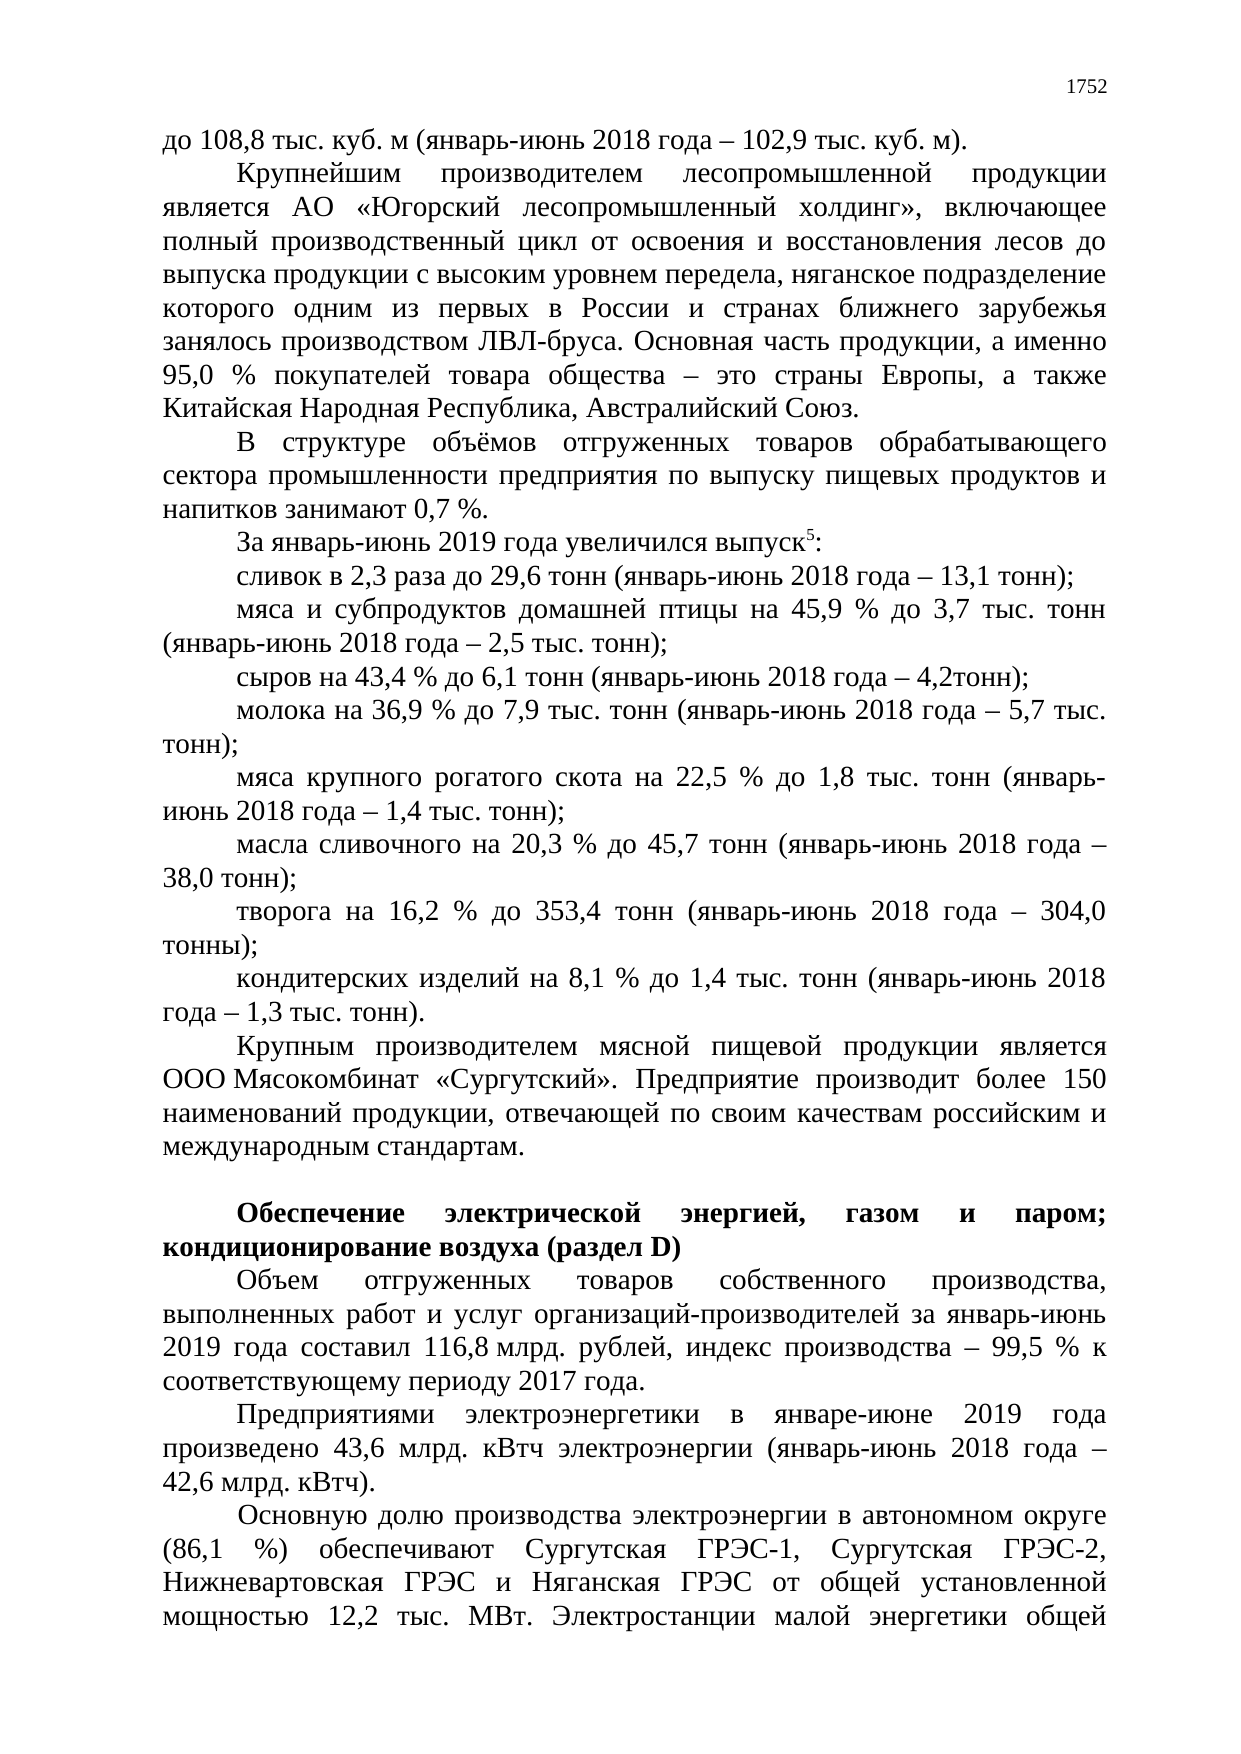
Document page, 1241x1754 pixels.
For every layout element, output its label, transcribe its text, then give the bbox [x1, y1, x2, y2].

text За январь-июнь 2019 года увеличился выпуск5: [162, 524, 1107, 558]
text В структуре объёмов отгруженных товаров обрабатывающего сектора промышленности предприятия по выпуску пищевых продуктов и напитков занимают 0,7 %. [162, 424, 1107, 524]
text молока на 36,9 % до 7,9 тыс. тонн (январь-июнь 2018 года – 5,7 тыс. тонн); [162, 692, 1107, 759]
text сыров на 43,4 % до 6,1 тонн (январь-июнь 2018 года – 4,2тонн); [162, 659, 1107, 692]
text творога на 16,2 % до 353,4 тонн (январь-июнь 2018 года – 304,0 тонны); [162, 893, 1107, 961]
text масла сливочного на 20,3 % до 45,7 тонн (январь-июнь 2018 года – 38,0 тонн); [162, 826, 1107, 893]
text Обеспечение электрической энергией, газом и паром; кондиционирование воздуха (раздел D) [162, 1195, 1107, 1262]
text Крупным производителем мясной пищевой продукции является ООО Мясокомбинат «Сургутский». Предприятие производит более 150 наименований продукции, отвечающей по своим качествам российским и международным стандартам. [162, 1028, 1107, 1162]
text сливок в 2,3 раза до 29,6 тонн (январь-июнь 2018 года – 13,1 тонн); [162, 558, 1107, 592]
text Объем отгруженных товаров собственного производства, выполненных работ и услуг организаций-производителей за январь-июнь 2019 года составил 116,8 млрд. рублей, индекс производства – 99,5 % к соответствующему периоду 2017 года. [162, 1262, 1107, 1397]
text кондитерских изделий на 8,1 % до 1,4 тыс. тонн (январь-июнь 2018 года – 1,3 тыс. тонн). [162, 961, 1107, 1028]
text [162, 1497, 1107, 1631]
text мяса крупного рогатого скота на 22,5 % до 1,8 тыс. тонн (январь-июнь 2018 года – 1,4 тыс. тонн); [162, 759, 1107, 826]
text Предприятиями электроэнергетики в январе-июне 2019 года произведено 43,6 млрд. кВтч электроэнергии (январь-июнь 2018 года – 42,6 млрд. кВтч). [162, 1397, 1107, 1497]
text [162, 122, 1107, 156]
text мяса и субпродуктов домашней птицы на 45,9 % до 3,7 тыс. тонн (январь-июнь 2018 года – 2,5 тыс. тонн); [162, 592, 1107, 659]
text Крупнейшим производителем лесопромышленной продукции является АО «Югорский лесопромышленный холдинг», включающее полный производственный цикл от освоения и восстановления лесов до выпуска продукции с высоким уровнем передела, няганское подразделение которого одним из первых в России и странах ближнего зарубежья занялось производством ЛВЛ-бруса. Основная часть продукции, а именно 95,0 % покупателей товара общества – это страны Европы, а также Китайская Народная Республика, Австралийский Союз. [162, 156, 1107, 424]
